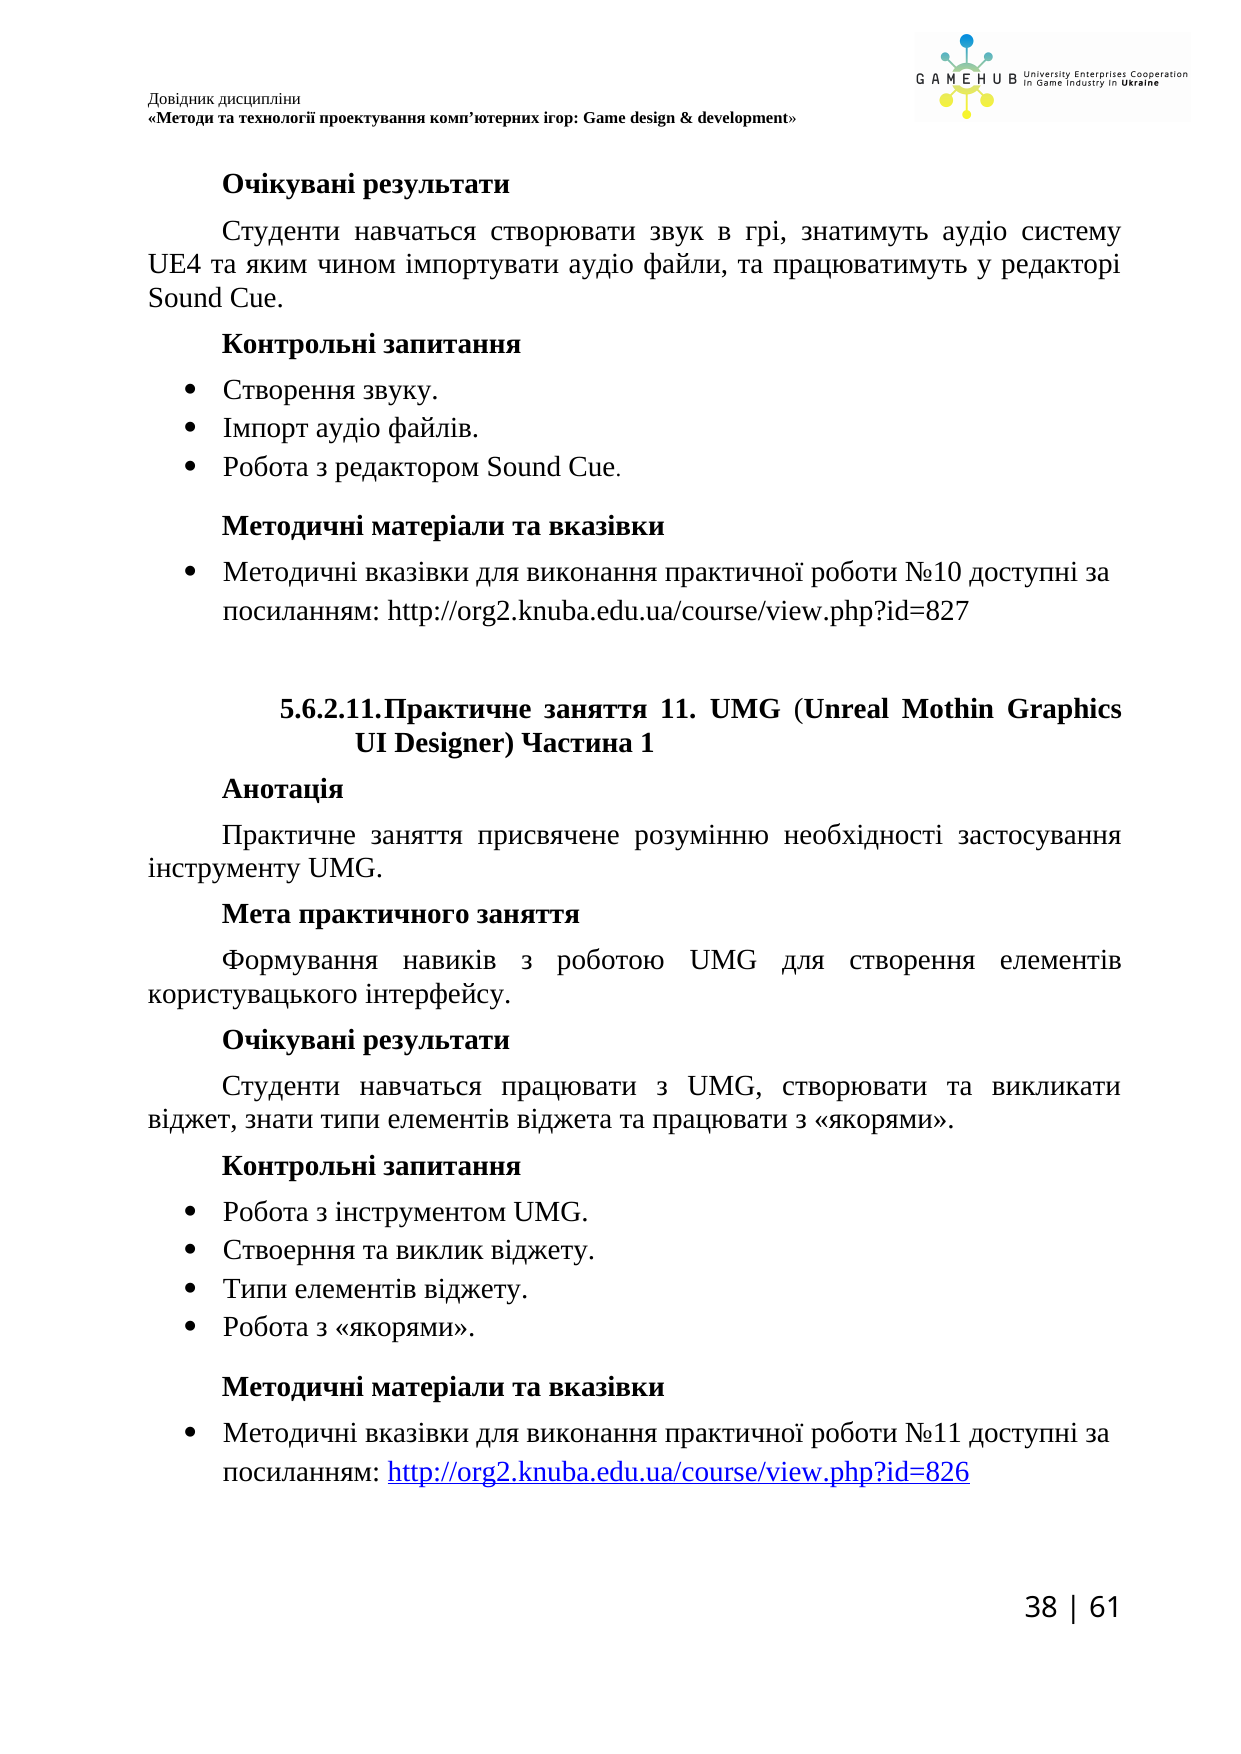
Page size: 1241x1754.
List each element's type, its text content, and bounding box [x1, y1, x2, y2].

text Мета практичного заняття [148, 896, 1122, 930]
text Методичні матеріали та вказівки [148, 1369, 1122, 1403]
text Анотація [148, 771, 1122, 804]
list Методичні вказівки для виконання практичної роботи №11 доступні за посиланням: http://org2.knuba.edu.ua/course/view.php?id=826 [185, 1415, 1122, 1487]
list Створення звуку. [185, 372, 1122, 405]
text Практичне заняття присвячене розумінню необхідності застосування інструменту UMG. [148, 817, 1122, 884]
list Практичне заняття 11. UMG (Unreal Mothin Graphics UI Designer) Частина 1 [279, 691, 1122, 758]
list Типи елементів віджету. [185, 1271, 1122, 1304]
text Очікувані результати [148, 167, 1122, 200]
text Студенти навчаться створювати звук в грі, знатимуть аудіо систему UE4 та яким чином імпортувати аудіо файли, та працюватимуть у редакторі Sound Cue. [148, 213, 1122, 313]
text Контрольні запитання [148, 326, 1122, 359]
text Методичні матеріали та вказівки [148, 508, 1122, 542]
text Студенти навчаться працювати з UMG, створювати та викликати віджет, знати типи елементів віджета та працювати з «якорями». [148, 1068, 1122, 1135]
list Формування навиків з роботою UMG для створення елементів користувацького інтерфейсу. [148, 942, 1122, 1009]
list Імпорт аудіо файлів. [185, 410, 1122, 444]
text Очікувані результати [148, 1022, 1122, 1056]
text Контрольні запитання [148, 1148, 1122, 1181]
picture [914, 32, 1192, 122]
list Робота з редактором Sound Cue. [185, 449, 1122, 483]
list Методичні вказівки для виконання практичної роботи №10 доступні за посиланням: http://org2.knuba.edu.ua/course/view.php?id=827 [185, 554, 1122, 627]
list Робота з «якорями». [185, 1309, 1122, 1343]
list Ствоерння та виклик віджету. [185, 1232, 1122, 1266]
list Робота з інструментом UMG. [185, 1194, 1122, 1227]
